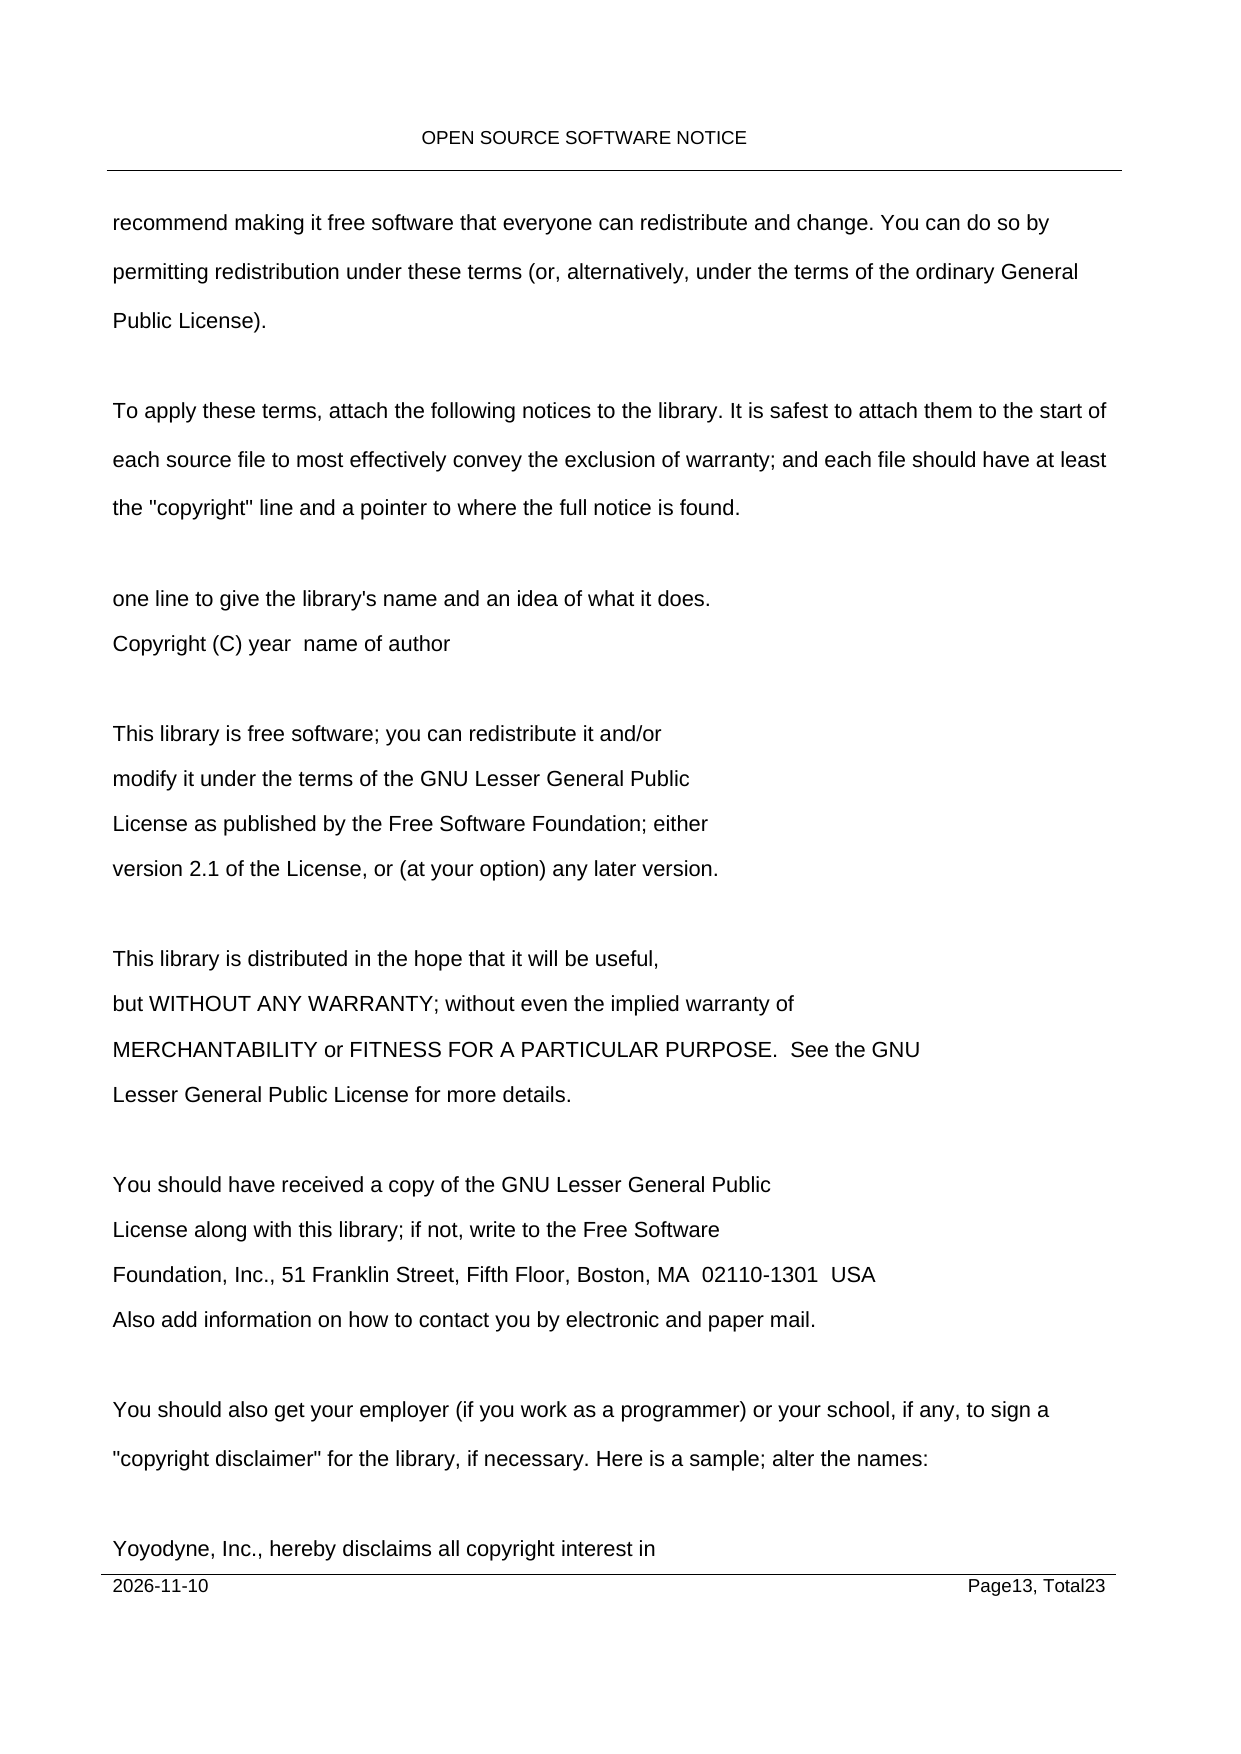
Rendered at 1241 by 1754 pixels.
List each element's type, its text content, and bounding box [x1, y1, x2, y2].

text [112, 206, 1128, 336]
text but WITHOUT ANY WARRANTY; without even the implied warranty of [112, 988, 1128, 1020]
text MERCHANTABILITY or FITNESS FOR A PARTICULAR PURPOSE. See the GNU [112, 1033, 1128, 1065]
text License along with this library; if not, write to the Free Software [112, 1213, 1128, 1246]
text To apply these terms, attach the following notices to the library. It is safest to attach them to the start of each source file to most effectively convey the exclusion of warranty; and each file should have at least the "copyright" line and a pointer to where the full notice is found. [112, 394, 1128, 524]
text You should have received a copy of the GNU Lesser General Public [112, 1168, 1128, 1201]
text You should also get your employer (if you work as a programmer) or your school, if any, to sign a "copyright disclaimer" for the library, if necessary. Here is a sample; alter the names: [112, 1394, 1128, 1475]
text modify it under the terms of the GNU Lesser General Public [112, 762, 1128, 795]
text Yoyodyne, Inc., hereby disclaims all copyright interest in [112, 1533, 1128, 1565]
text This library is free software; you can redistribute it and/or [112, 717, 1128, 749]
text Foundation, Inc., 51 Franklin Street, Fifth Floor, Boston, MA 02110-1301 USA [112, 1258, 1128, 1291]
text Copyright (C) year name of author [112, 627, 1128, 659]
text Also add information on how to contact you by electronic and paper mail. [112, 1303, 1128, 1336]
text This library is distributed in the hope that it will be useful, [112, 943, 1128, 975]
text one line to give the library's name and an idea of what it does. [112, 582, 1128, 614]
text version 2.1 of the License, or (at your option) any later version. [112, 852, 1128, 885]
text Lesser General Public License for more details. [112, 1078, 1128, 1110]
text License as published by the Free Software Foundation; either [112, 807, 1128, 840]
